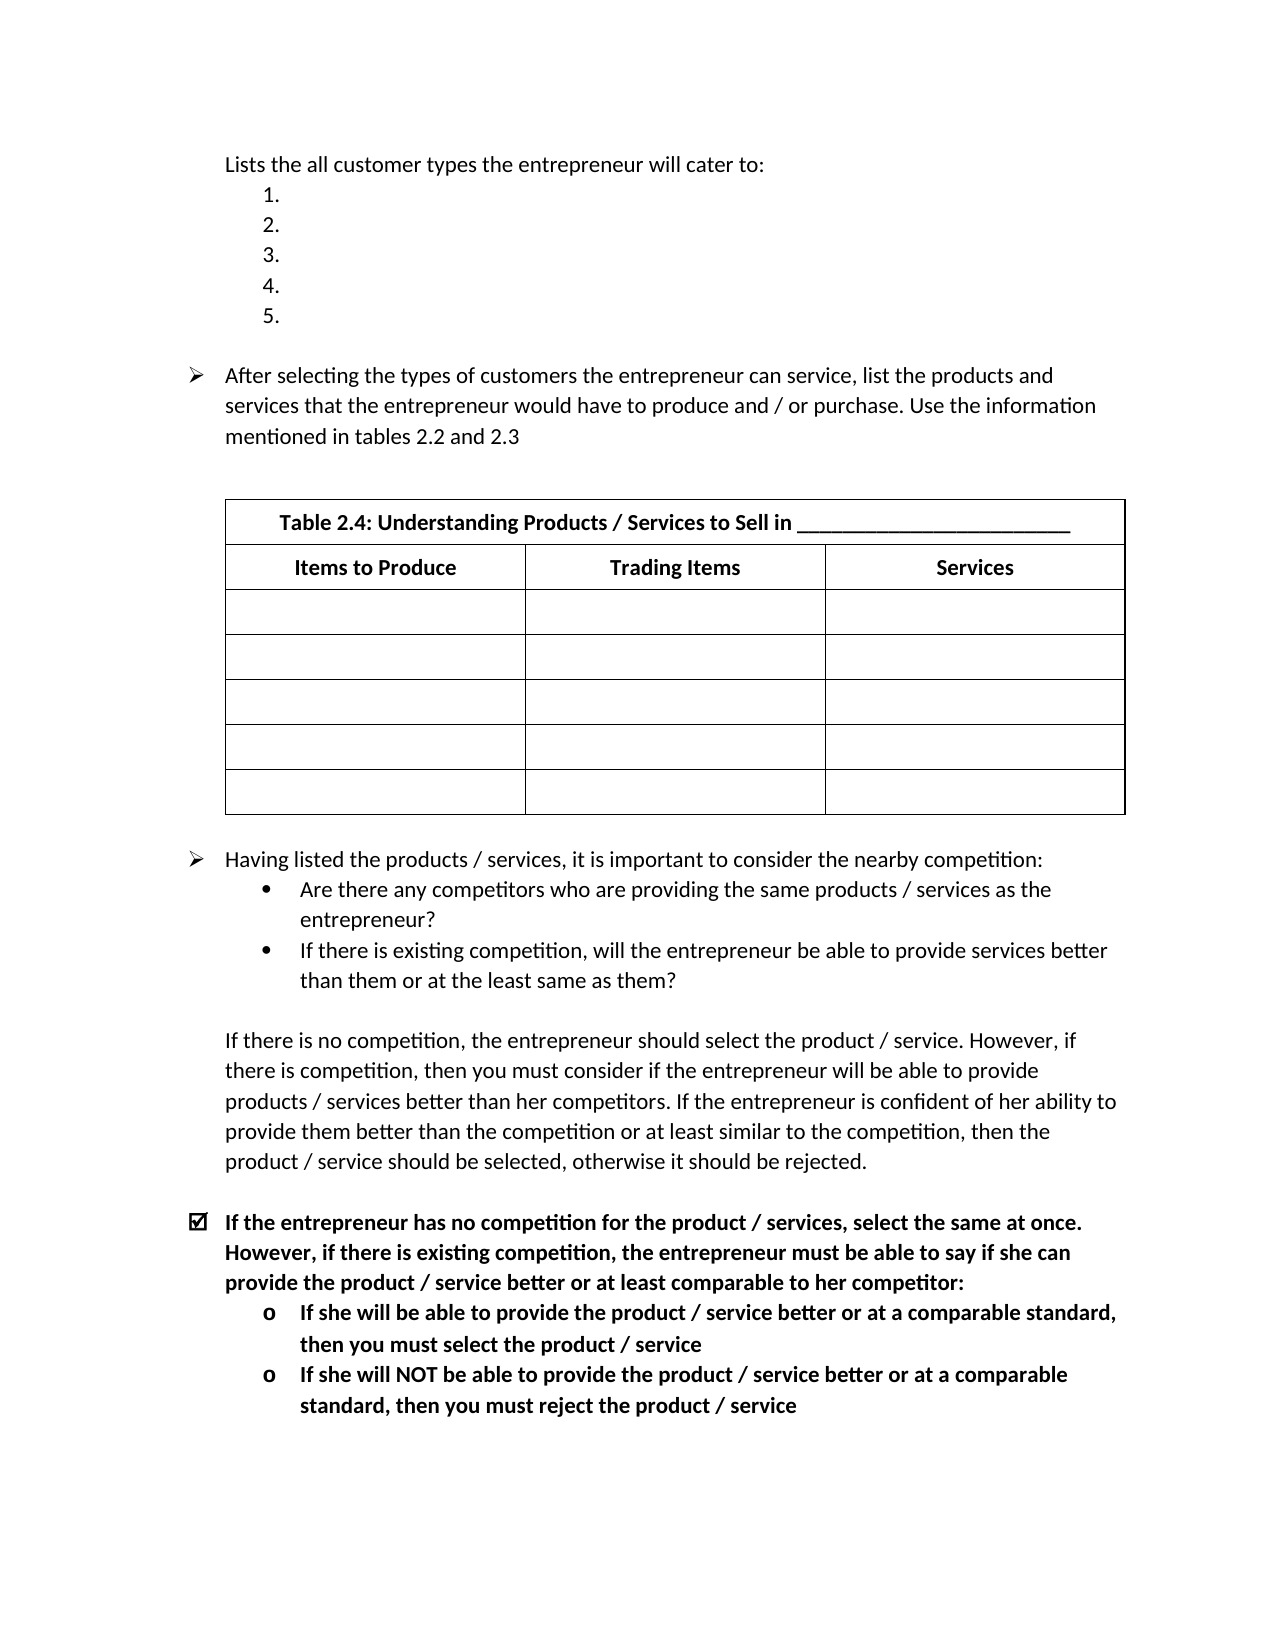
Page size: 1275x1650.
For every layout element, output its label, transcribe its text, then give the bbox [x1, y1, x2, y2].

list If she will NOT be able to provide the product / service better or at a comparable standard, then you must reject the product / service [262, 1360, 1125, 1419]
table_cell [226, 590, 525, 634]
list Lists the all customer types the entrepreneur will cater to: [225, 150, 1125, 178]
list If she will be able to provide the product / service better or at a comparable standard, then you must select the product / service [262, 1298, 1125, 1358]
table_cell [826, 635, 1124, 679]
table_cell [826, 725, 1124, 769]
table_cell [226, 680, 525, 724]
table_header Table 2.4: Understanding Products / Services to Sell in ________________________ [226, 500, 1124, 544]
table_cell Services [826, 545, 1124, 589]
list A [262, 301, 1125, 329]
table_cell [226, 725, 525, 769]
table_cell [826, 590, 1124, 634]
list If there is no competition, the entrepreneur should select the product / service. However, if there is competition, then you must consider if the entrepreneur will be able to provide products / services better than her competitors. If the entrepreneur is confident of her ability to provide them better than the competition or at least similar to the competition, then the product / service should be selected, otherwise it should be rejected. [225, 1026, 1125, 1175]
table_cell Items to Produce [226, 545, 525, 589]
table_cell [526, 770, 825, 814]
list If there is existing competition, will the entrepreneur be able to provide services better than them or at the least same as them? [262, 936, 1125, 994]
table_cell [526, 635, 825, 679]
table_cell [526, 725, 825, 769]
list Are there any competitors who are providing the same products / services as the entrepreneur? [262, 875, 1125, 934]
table_cell [826, 770, 1124, 814]
table_cell [526, 590, 825, 634]
list A [262, 241, 1125, 269]
table_cell [526, 680, 825, 724]
list A [262, 210, 1125, 238]
list If the entrepreneur has no competition for the product / services, select the same at once. However, if there is existing competition, the entrepreneur must be able to say if she can provide the product / service better or at least comparable to her competitor: [187, 1208, 1125, 1296]
table_cell [226, 635, 525, 679]
list Having listed the products / services, it is important to consider the nearby competition: [187, 845, 1125, 873]
list A [262, 271, 1125, 299]
table_cell [826, 680, 1124, 724]
table_cell [226, 770, 525, 814]
list After selecting the types of customers the entrepreneur can service, list the products and services that the entrepreneur would have to produce and / or purchase. Use the information mentioned in tables 2.2 and 2.3 [187, 361, 1125, 450]
table_cell Trading Items [526, 545, 825, 589]
